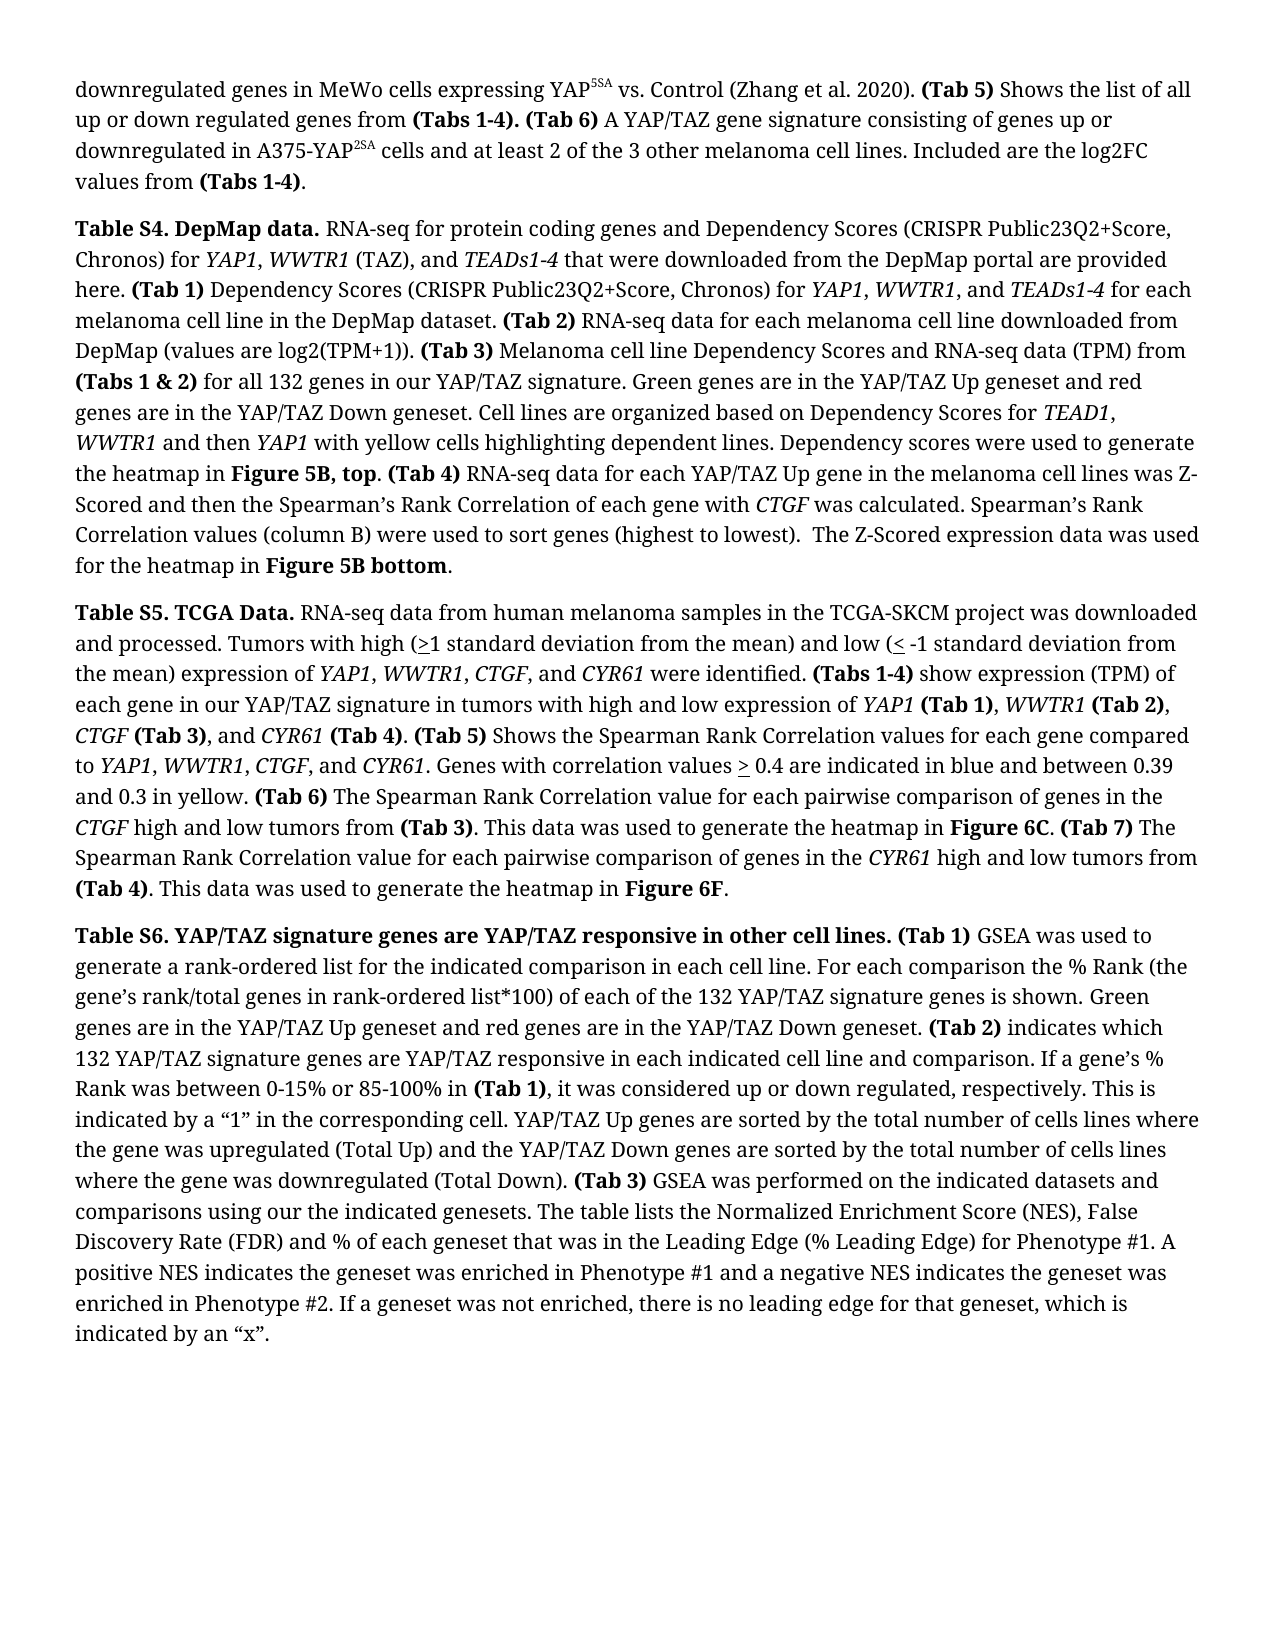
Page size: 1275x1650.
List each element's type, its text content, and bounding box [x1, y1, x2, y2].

text Table S5. TCGA Data. RNA-seq data from human melanoma samples in the TCGA-SKCM project was downloaded and processed. Tumors with high (>1 standard deviation from the mean) and low (< -1 standard deviation from the mean) expression of YAP1, WWTR1, CTGF, and CYR61 were identified. (Tabs 1-4) show expression (TPM) of each gene in our YAP/TAZ signature in tumors with high and low expression of YAP1 (Tab 1), WWTR1 (Tab 2), CTGF (Tab 3), and CYR61 (Tab 4). (Tab 5) Shows the Spearman Rank Correlation values for each gene compared to YAP1, WWTR1, CTGF, and CYR61. Genes with correlation values > 0.4 are indicated in blue and between 0.39 and 0.3 in yellow. (Tab 6) The Spearman Rank Correlation value for each pairwise comparison of genes in the CTGF high and low tumors from (Tab 3). This data was used to generate the heatmap in Figure 6C. (Tab 7) The Spearman Rank Correlation value for each pairwise comparison of genes in the CYR61 high and low tumors from (Tab 4). This data was used to generate the heatmap in Figure 6F. [75, 598, 1200, 902]
text Table S6. YAP/TAZ signature genes are YAP/TAZ responsive in other cell lines. (Tab 1) GSEA was used to generate a rank-ordered list for the indicated comparison in each cell line. For each comparison the % Rank (the gene’s rank/total genes in rank-ordered list*100) of each of the 132 YAP/TAZ signature genes is shown. Green genes are in the YAP/TAZ Up geneset and red genes are in the YAP/TAZ Down geneset. (Tab 2) indicates which 132 YAP/TAZ signature genes are YAP/TAZ responsive in each indicated cell line and comparison. If a gene’s % Rank was between 0-15% or 85-100% in (Tab 1), it was considered up or down regulated, respectively. This is indicated by a “1” in the corresponding cell. YAP/TAZ Up genes are sorted by the total number of cells lines where the gene was upregulated (Total Up) and the YAP/TAZ Down genes are sorted by the total number of cells lines where the gene was downregulated (Total Down). (Tab 3) GSEA was performed on the indicated datasets and comparisons using our the indicated genesets. The table lists the Normalized Enrichment Score (NES), False Discovery Rate (FDR) and % of each geneset that was in the Leading Edge (% Leading Edge) for Phenotype #1. A positive NES indicates the geneset was enriched in Phenotype #1 and a negative NES indicates the geneset was enriched in Phenotype #2. If a geneset was not enriched, there is no leading edge for that geneset, which is indicated by an “x”. [75, 921, 1200, 1348]
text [75, 75, 1200, 195]
text Table S4. DepMap data. RNA-seq for protein coding genes and Dependency Scores (CRISPR Public23Q2+Score, Chronos) for YAP1, WWTR1 (TAZ), and TEADs1-4 that were downloaded from the DepMap portal are provided here. (Tab 1) Dependency Scores (CRISPR Public23Q2+Score, Chronos) for YAP1, WWTR1, and TEADs1-4 for each melanoma cell line in the DepMap dataset. (Tab 2) RNA-seq data for each melanoma cell line downloaded from DepMap (values are log2(TPM+1)). (Tab 3) Melanoma cell line Dependency Scores and RNA-seq data (TPM) from (Tabs 1 & 2) for all 132 genes in our YAP/TAZ signature. Green genes are in the YAP/TAZ Up geneset and red genes are in the YAP/TAZ Down geneset. Cell lines are organized based on Dependency Scores for TEAD1, WWTR1 and then YAP1 with yellow cells highlighting dependent lines. Dependency scores were used to generate the heatmap in Figure 5B, top. (Tab 4) RNA-seq data for each YAP/TAZ Up gene in the melanoma cell lines was Z-Scored and then the Spearman’s Rank Correlation of each gene with CTGF was calculated. Spearman’s Rank Correlation values (column B) were used to sort genes (highest to lowest). The Z-Scored expression data was used for the heatmap in Figure 5B bottom. [75, 214, 1200, 579]
